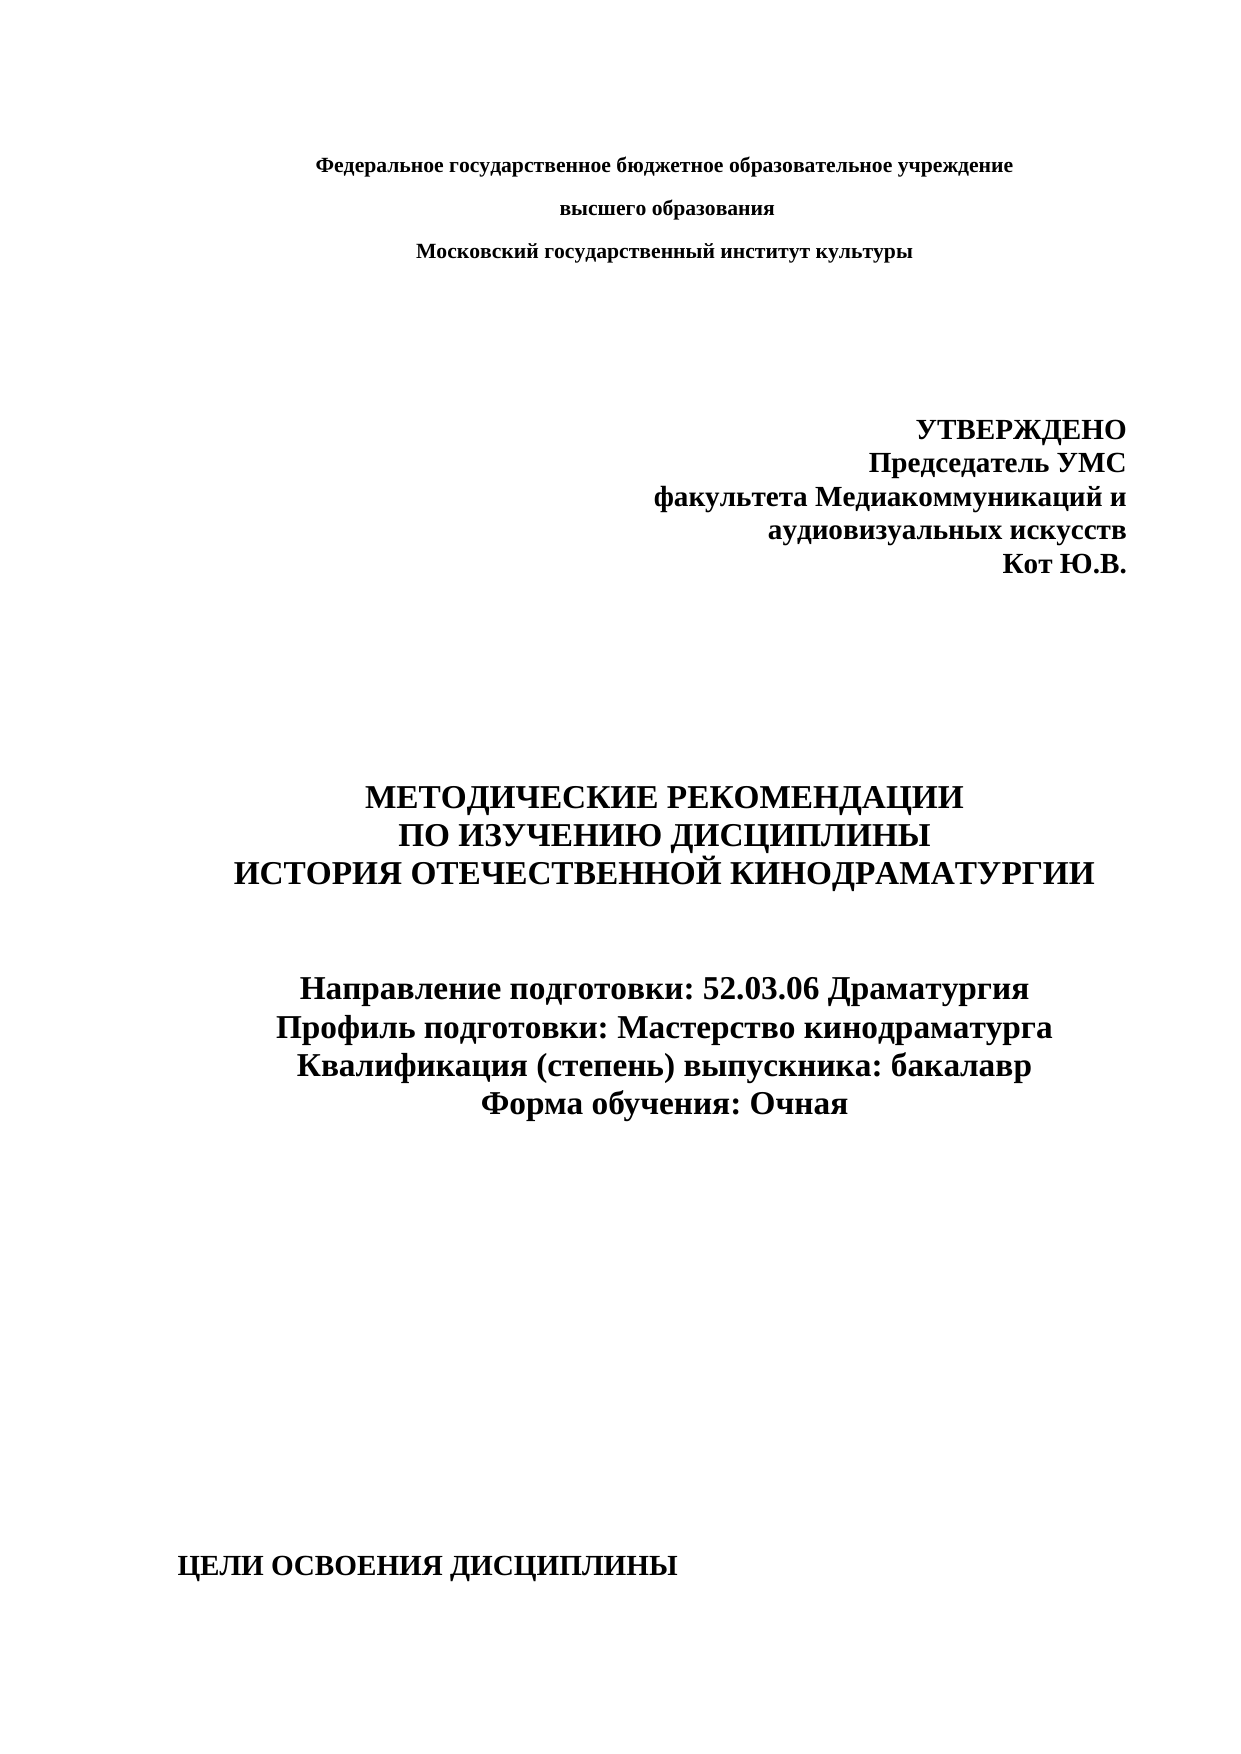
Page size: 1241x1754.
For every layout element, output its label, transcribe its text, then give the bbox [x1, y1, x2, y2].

text Квалификация (степень) выпускника: бакалавр [177, 1045, 1152, 1084]
text Форма обучения: Очная [177, 1084, 1152, 1122]
text ПО ИЗУЧЕНИЮ ДИСЦИПЛИНЫ [177, 815, 1152, 854]
text Московский государственный институт культуры [177, 238, 1152, 281]
text высшего образования [177, 195, 1152, 238]
text Направление подготовки: 52.03.06 Драматургия [177, 969, 1152, 1007]
text ИСТОРИЯ ОТЕЧЕСТВЕННОЙ КИНОДРАМАТУРГИИ [177, 854, 1152, 892]
text Профиль подготовки: Мастерство кинодраматурга [177, 1007, 1152, 1045]
text ЦЕЛИ ОСВОЕНИЯ ДИСЦИПЛИНЫ [177, 1548, 1152, 1582]
text Федеральное государственное бюджетное образовательное учреждение [177, 152, 1152, 195]
text МЕТОДИЧЕСКИЕ РЕКОМЕНДАЦИИ [177, 777, 1152, 815]
